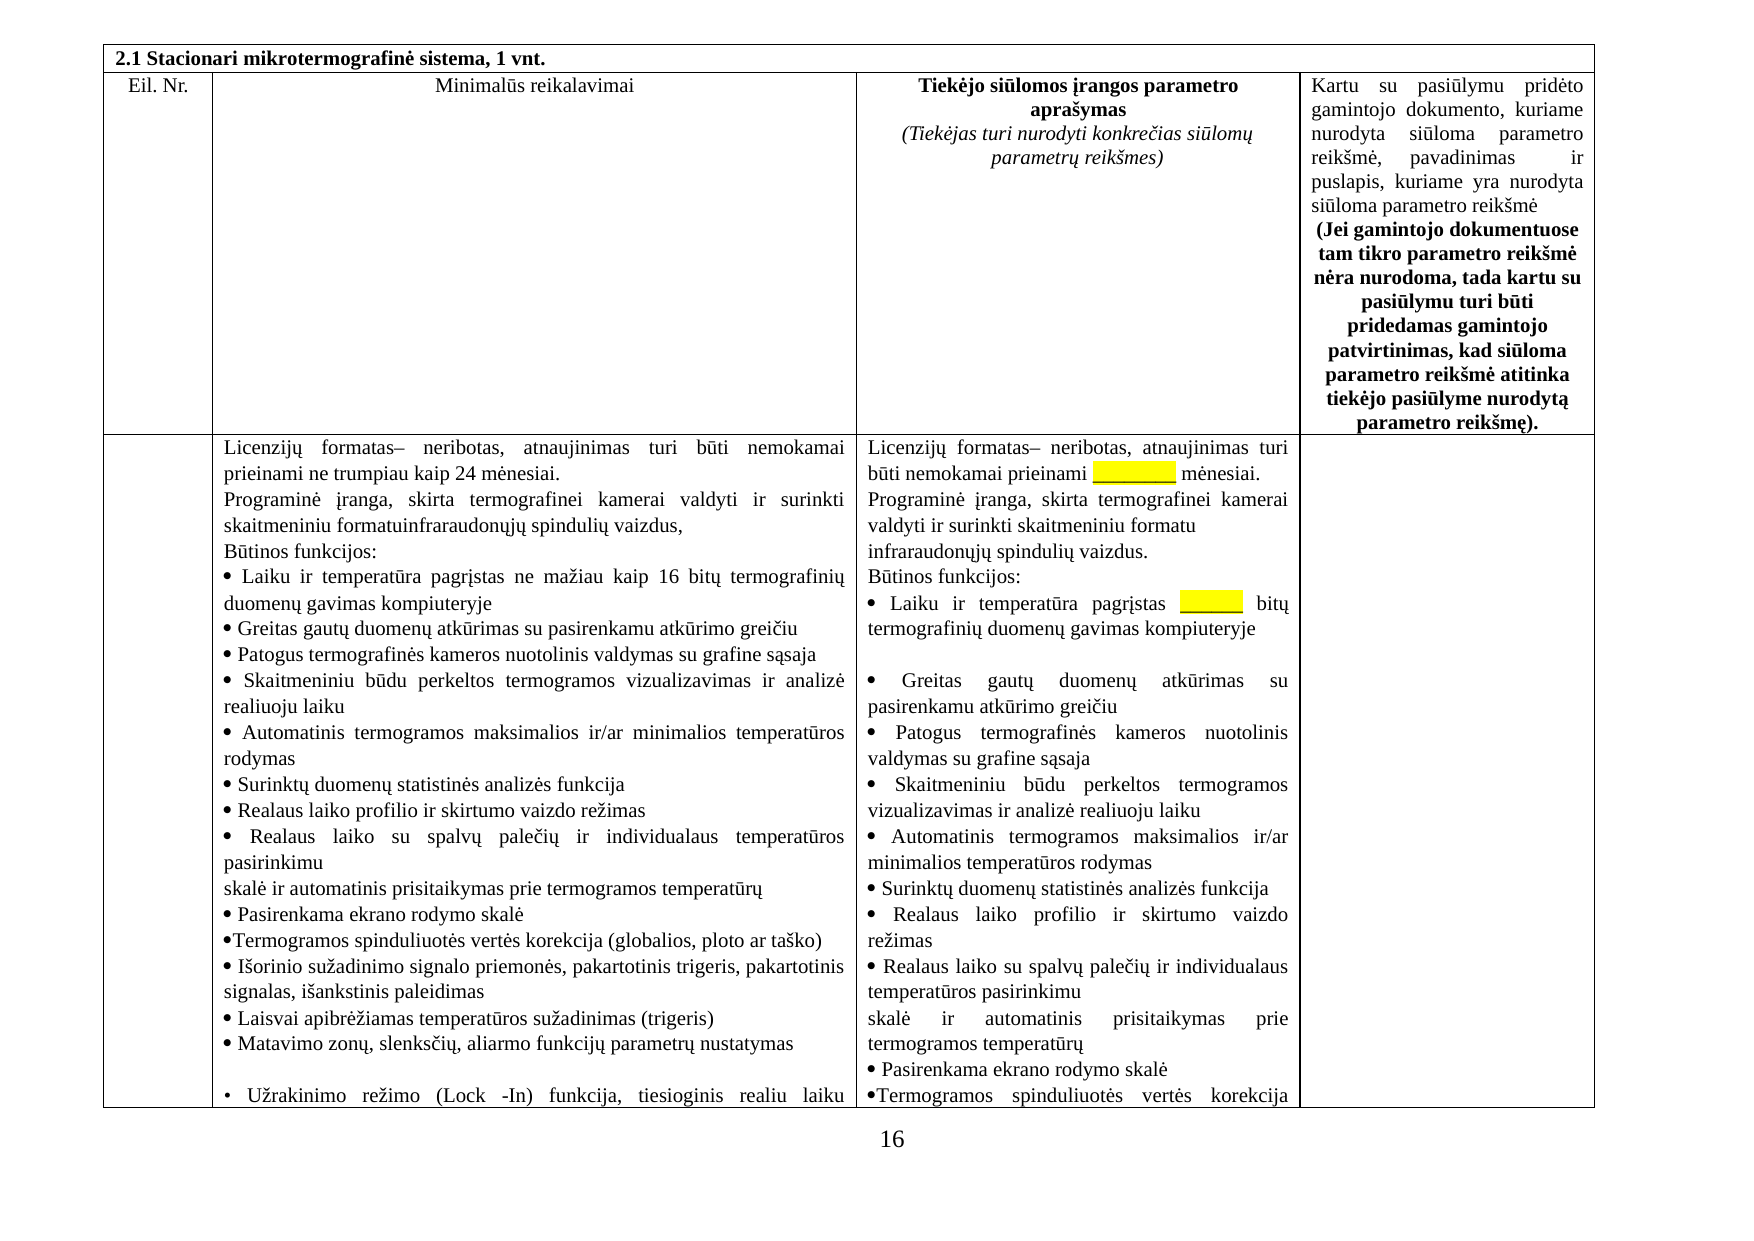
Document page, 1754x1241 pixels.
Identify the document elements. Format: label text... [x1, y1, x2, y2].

table_cell Suderinama su operacine sistema___________(nurodyti kokia - MS Windows OS ar lygiaverte) paketas. Licenzijų formatas– neribotas, atnaujinimas turi būti nemokamai prieinami ________ mėnesiai. Programinė įranga, skirta termografinei kamerai valdyti ir surinkti skaitmeniniu formatu infraraudonųjų spindulių vaizdus. Būtinos funkcijos: Laiku ir temperatūra pagrįstas ______ bitų termografinių duomenų gavimas kompiuteryje Greitas gautų duomenų atkūrimas su pasirenkamu atkūrimo greičiu Patogus termografinės kameros nuotolinis valdymas su grafine sąsaja Skaitmeniniu būdu perkeltos termogramos vizualizavimas ir analizė realiuoju laiku Automatinis termogramos maksimalios ir/ar minimalios temperatūros rodymas Surinktų duomenų statistinės analizės funkcija Realaus laiko profilio ir skirtumo vaizdo režimas Realaus laiko su spalvų palečių ir individualaus temperatūros pasirinkimu skalė ir automatinis prisitaikymas prie termogramos temperatūrų Pasirenkama ekrano rodymo skalė Termogramos spinduliuotės vertės korekcija (globalios, ploto ar taško) Išorinio sužadinimo signalo priemonės, pakartotinis trigeris, pakartotinis signalas, išankstinis paleidimas Laisvai apibrėžiamas temperatūros sužadinimas (trigeris) Matavimo zonų, slenksčių, aliarmo funkcijų parametrų nustatymas • Užrakinimo režimo (Lock -In) funkcija, tiesioginis realiu laiku amplitudės skaičiavimas, fazės ir kompleksinio vaizdo, nepakankamo duomenų gavimo režimai (undersampling mode). • Integravimas ir sinchronizavimas siganlų ir veikimo režimo su __________ kvadrantų maitinimo šaltiniu ir sužadinimo sistema (trigger). Impulsinės fazės termografija su sinchronizuotu sužadinimo šaltiniu ir termografinės sistemos valdymu o įskaitant pritaikytą vertinimo algoritmą pagal impulsinės fazės metodą o Šildymas: ________________(nurodyti koks šildymas - laipsniškas šildymas (pvz., halogenine lempa) ar impulsinis šildymas (pvz., blykstės vamzdeliu)). Aparatinės įrangos valdiklio valdymas, skirtas sinchronizuoti su sužadinimo šaltiniais aktyvi termografija Duomenų gavimas termografiniu duomenų formatu Sinchroninis termogramų rodymas, taip pat apskaičiuotos fazės, amplitudės ir kompleksinis vaizdas; vienas iš jų viso ekrano režimu • Užrakinimo (angl. Lock-In) dažnio, pulso fazės kampo, kameros rėmelių (kadrų) dažnio, nustatymas Pasirinktinai uždelsta analizė, skirta kompensuoti pradinį mėginio pašildymą Apskaičiuota temperatūros poslinkio kompensacija termiškai stacionariai matuojant sąlygas Temperatūros ir gaunamų verčių laiko dinamikos rodymas; matavimų sustabdymas pasiekus norimoms vertėms. [857, 435, 1299, 1107]
table_cell Eil. Nr. [104, 73, 212, 434]
table_cell Kartu su pasiūlymu pridėto gamintojo dokumento, kuriame nurodyta siūloma parametro reikšmė, pavadinimas ir puslapis, kuriame yra nurodyta siūloma parametro reikšmė (Jei gamintojo dokumentuose tam tikro parametro reikšmė nėra nurodoma, tada kartu su pasiūlymu turi būti pridedamas gamintojo patvirtinimas, kad siūloma parametro reikšmė atitinka tiekėjo pasiūlyme nurodytą parametro reikšmę). [1301, 73, 1594, 434]
table_cell Tiekėjo siūlomos įrangos parametro aprašymas (Tiekėjas turi nurodyti konkrečias siūlomų parametrų reikšmes) [857, 73, 1299, 434]
table_cell Programinės įrangos paketas: Turi būti suderinamas su MS Windows OS programine įranga arba lygiaverte operacine sistema. Licenzijų formatas– neribotas, atnaujinimas turi būti nemokamai prieinami ne trumpiau kaip 24 mėnesiai. Programinė įranga, skirta termografinei kamerai valdyti ir surinkti skaitmeniniu formatuinfraraudonųjų spindulių vaizdus, Būtinos funkcijos: Laiku ir temperatūra pagrįstas ne mažiau kaip 16 bitų termografinių duomenų gavimas kompiuteryje Greitas gautų duomenų atkūrimas su pasirenkamu atkūrimo greičiu Patogus termografinės kameros nuotolinis valdymas su grafine sąsaja Skaitmeniniu būdu perkeltos termogramos vizualizavimas ir analizė realiuoju laiku Automatinis termogramos maksimalios ir/ar minimalios temperatūros rodymas Surinktų duomenų statistinės analizės funkcija Realaus laiko profilio ir skirtumo vaizdo režimas Realaus laiko su spalvų palečių ir individualaus temperatūros pasirinkimu skalė ir automatinis prisitaikymas prie termogramos temperatūrų Pasirenkama ekrano rodymo skalė Termogramos spinduliuotės vertės korekcija (globalios, ploto ar taško) Išorinio sužadinimo signalo priemonės, pakartotinis trigeris, pakartotinis signalas, išankstinis paleidimas Laisvai apibrėžiamas temperatūros sužadinimas (trigeris) Matavimo zonų, slenksčių, aliarmo funkcijų parametrų nustatymas • Užrakinimo režimo (Lock -In) funkcija, tiesioginis realiu laiku amplitudės skaičiavimas, fazės ir kompleksinio vaizdo, nepakankamo duomenų gavimo režimai (undersampling mode). • Integravimas ir sinchronizavimas signalų ir veikimo režimo su ne mažiau kaip 4 kvadrantų maitinimo šaltiniu ir sužadinimo sistema (trigger). Impulsinės fazės termografija su sinchronizuotu sužadinimo šaltiniu ir termografinės sistemos valdymu: įskaitant pritaikytą vertinimo algoritmą pagal impulsinės fazės metodą laipsniškas šildymas (pvz., halogenine lempa) arba impulsinis šildymas (pvz., blykstės vamzdeliu) Aparatinės įrangos valdiklio valdymas, skirtas sinchronizuoti su sužadinimo šaltiniais aktyvi termografija Duomenų gavimas termografiniu duomenų formatu Sinchroninis termogramų rodymas, taip pat apskaičiuotos fazės, amplitudės ir kompleksinis vaizdas; vienas iš jų viso ekrano režimu • Užrakinimo (angl. Lock-In) dažnio, pulso fazės kampo, kameros rėmelių (kadrų) dažnio, nustatymas Pasirinktinai uždelsta analizė, skirta kompensuoti pradinį mėginio pašildymą Apskaičiuota temperatūros poslinkio kompensacija termiškai stacionariai matuojant sąlygas Temperatūros ir gaunamų verčių laiko dinamikos rodymas; matavimų sustabdymas pasiekus norimoms vertėms. [213, 435, 856, 1107]
table_cell Minimalūs reikalavimai [213, 73, 856, 434]
table_cell [1301, 435, 1594, 1107]
table_cell [104, 435, 212, 1107]
table_header 2.1 Stacionari mikrotermografinė sistema, 1 vnt. [104, 45, 1594, 72]
